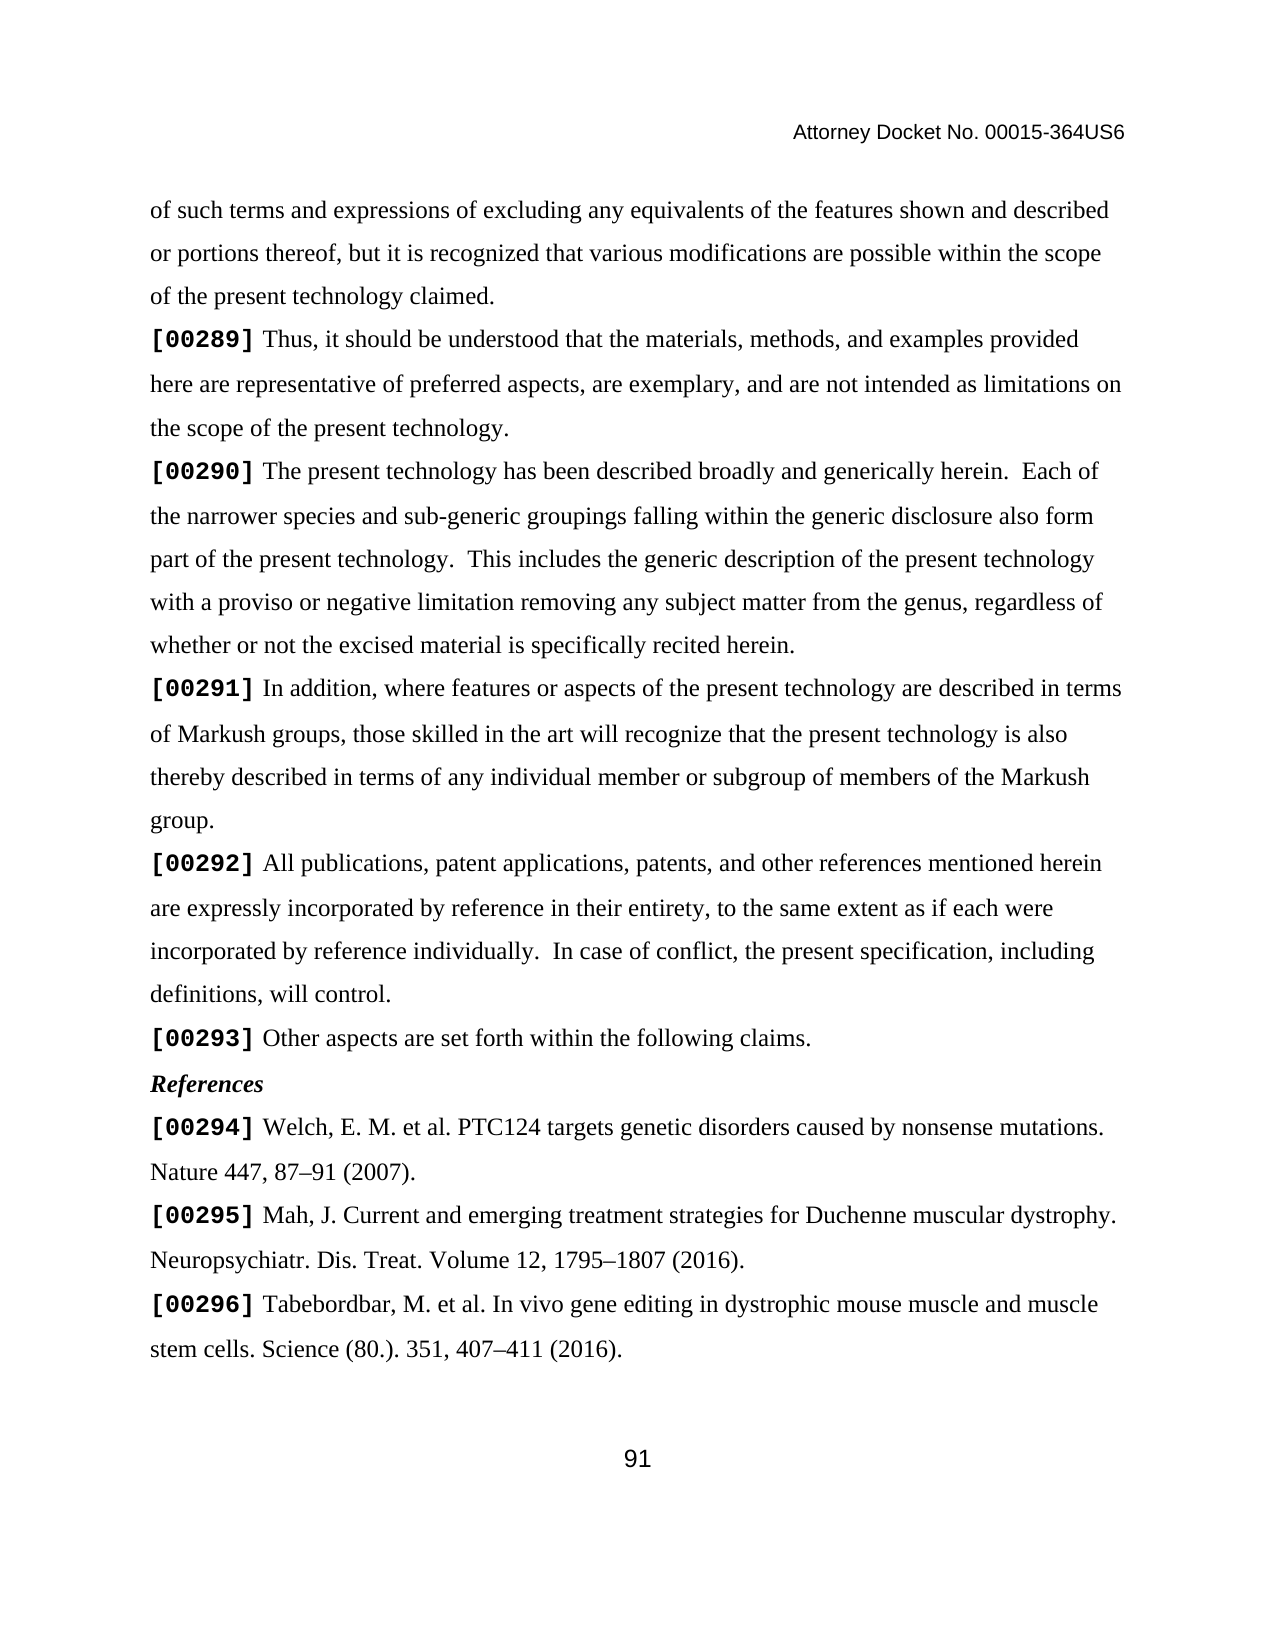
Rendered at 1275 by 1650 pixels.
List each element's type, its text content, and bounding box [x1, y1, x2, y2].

text Mah, J. Current and emerging treatment strategies for Duchenne muscular dystrophy. Neuropsychiatr. Dis. Treat. Volume 12, 1795–1807 (2016). [150, 1200, 1125, 1274]
text References [150, 1069, 1125, 1098]
text Welch, E. M. et al. PTC124 targets genetic disorders caused by nonsense mutations. Nature 447, 87–91 (2007). [150, 1112, 1125, 1186]
text Other aspects are set forth within the following claims. [150, 1023, 1125, 1053]
text All publications, patent applications, patents, and other references mentioned herein are expressly incorporated by reference in their entirety, to the same extent as if each were incorporated by reference individually. In case of conflict, the present specification, including definitions, will control. [150, 848, 1125, 1008]
text Tabebordbar, M. et al. In vivo gene editing in dystrophic mouse muscle and muscle stem cells. Science (80.). 351, 407–411 (2016). [150, 1289, 1125, 1363]
text Thus, it should be understood that the materials, methods, and examples provided here are representative of preferred aspects, are exemplary, and are not intended as limitations on the scope of the present technology. [150, 324, 1125, 441]
text In addition, where features or aspects of the present technology are described in terms of Markush groups, those skilled in the art will recognize that the present technology is also thereby described in terms of any individual member or subgroup of members of the Markush group. [150, 673, 1125, 834]
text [150, 195, 1125, 310]
text The present technology has been described broadly and generically herein. Each of the narrower species and sub-generic groupings falling within the generic disclosure also form part of the present technology. This includes the generic description of the present technology with a proviso or negative limitation removing any subject matter from the genus, regardless of whether or not the excised material is specifically recited herein. [150, 456, 1125, 659]
